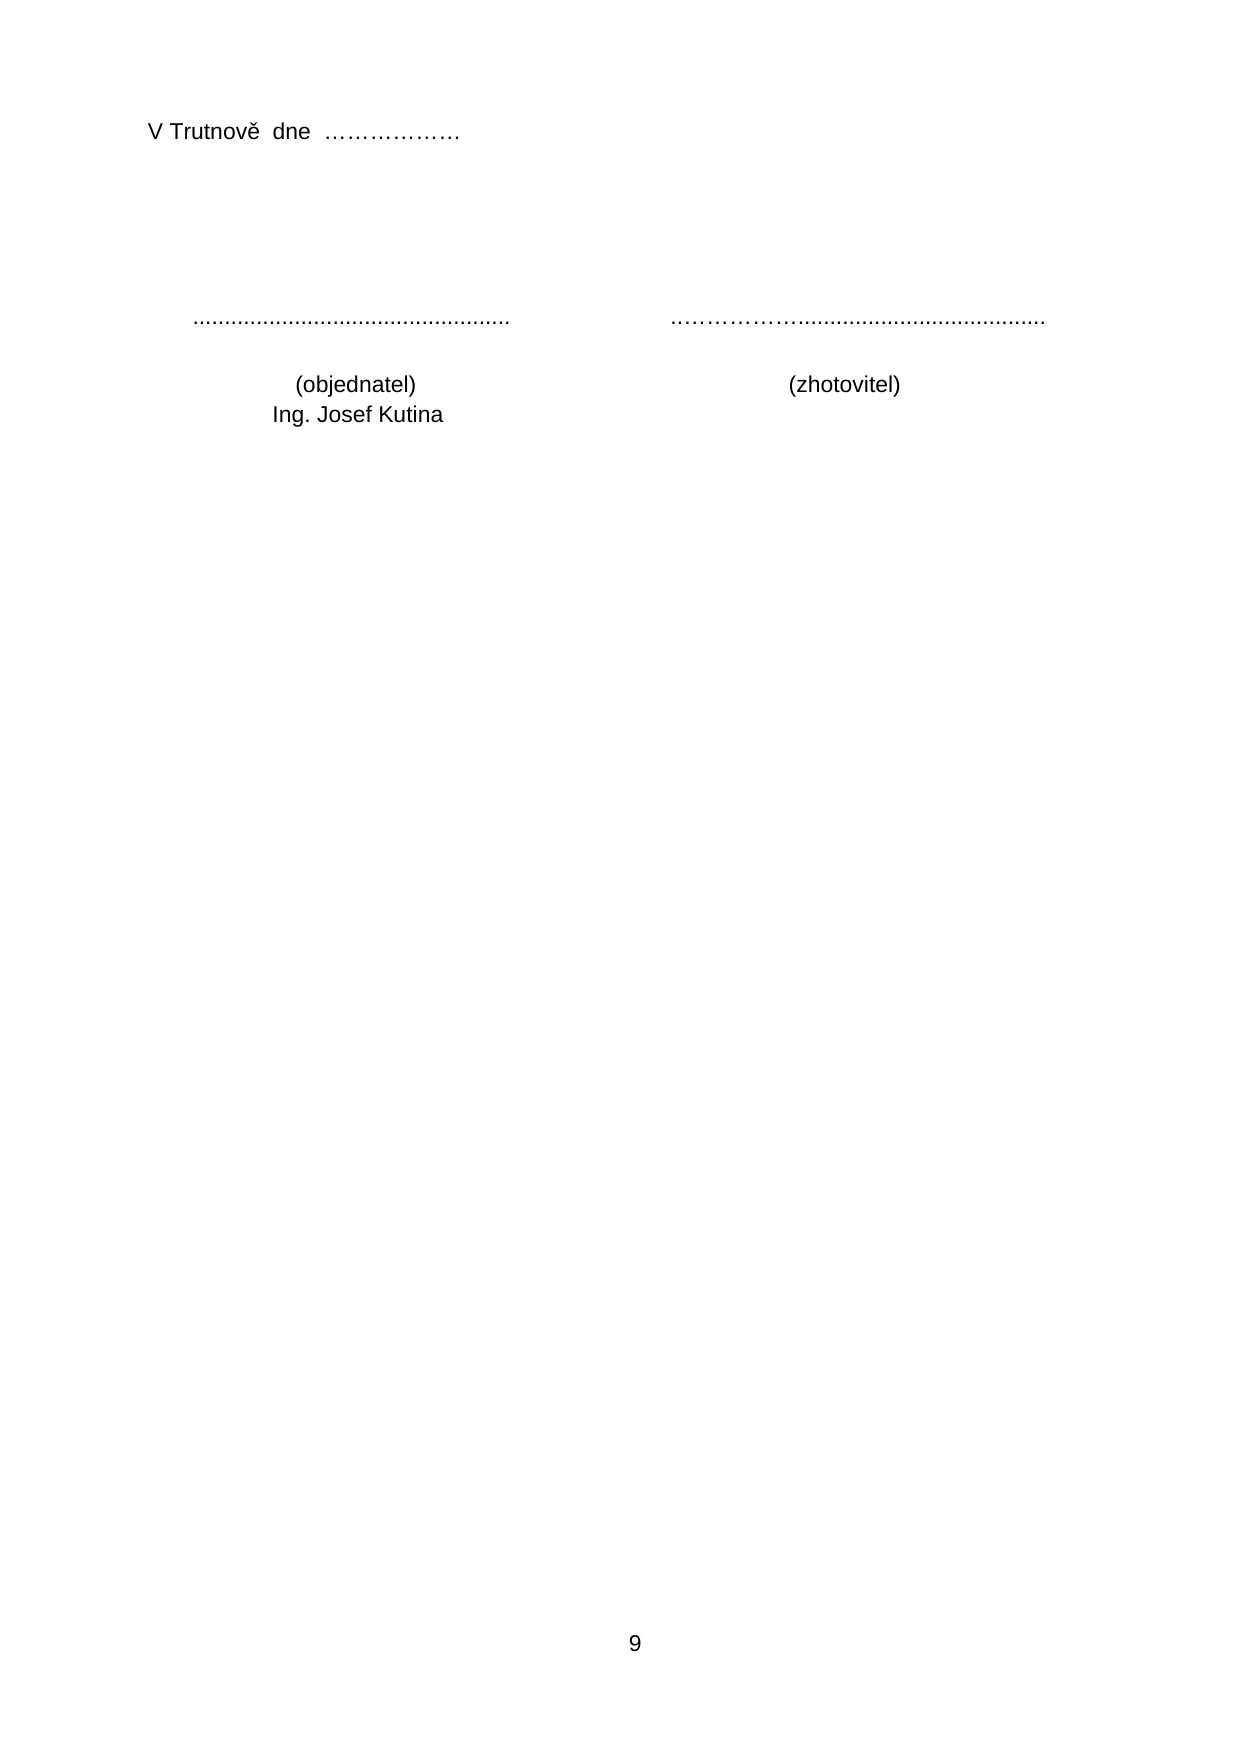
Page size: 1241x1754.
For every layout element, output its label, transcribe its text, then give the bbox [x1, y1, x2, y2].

text V Trutnově dne ……………… [148, 118, 1122, 144]
text .................................................. ..……………....................................... [148, 303, 1122, 329]
text (objednatel) (zhotovitel) [148, 371, 1122, 397]
text Ing. Josef Kutina [148, 401, 1122, 427]
